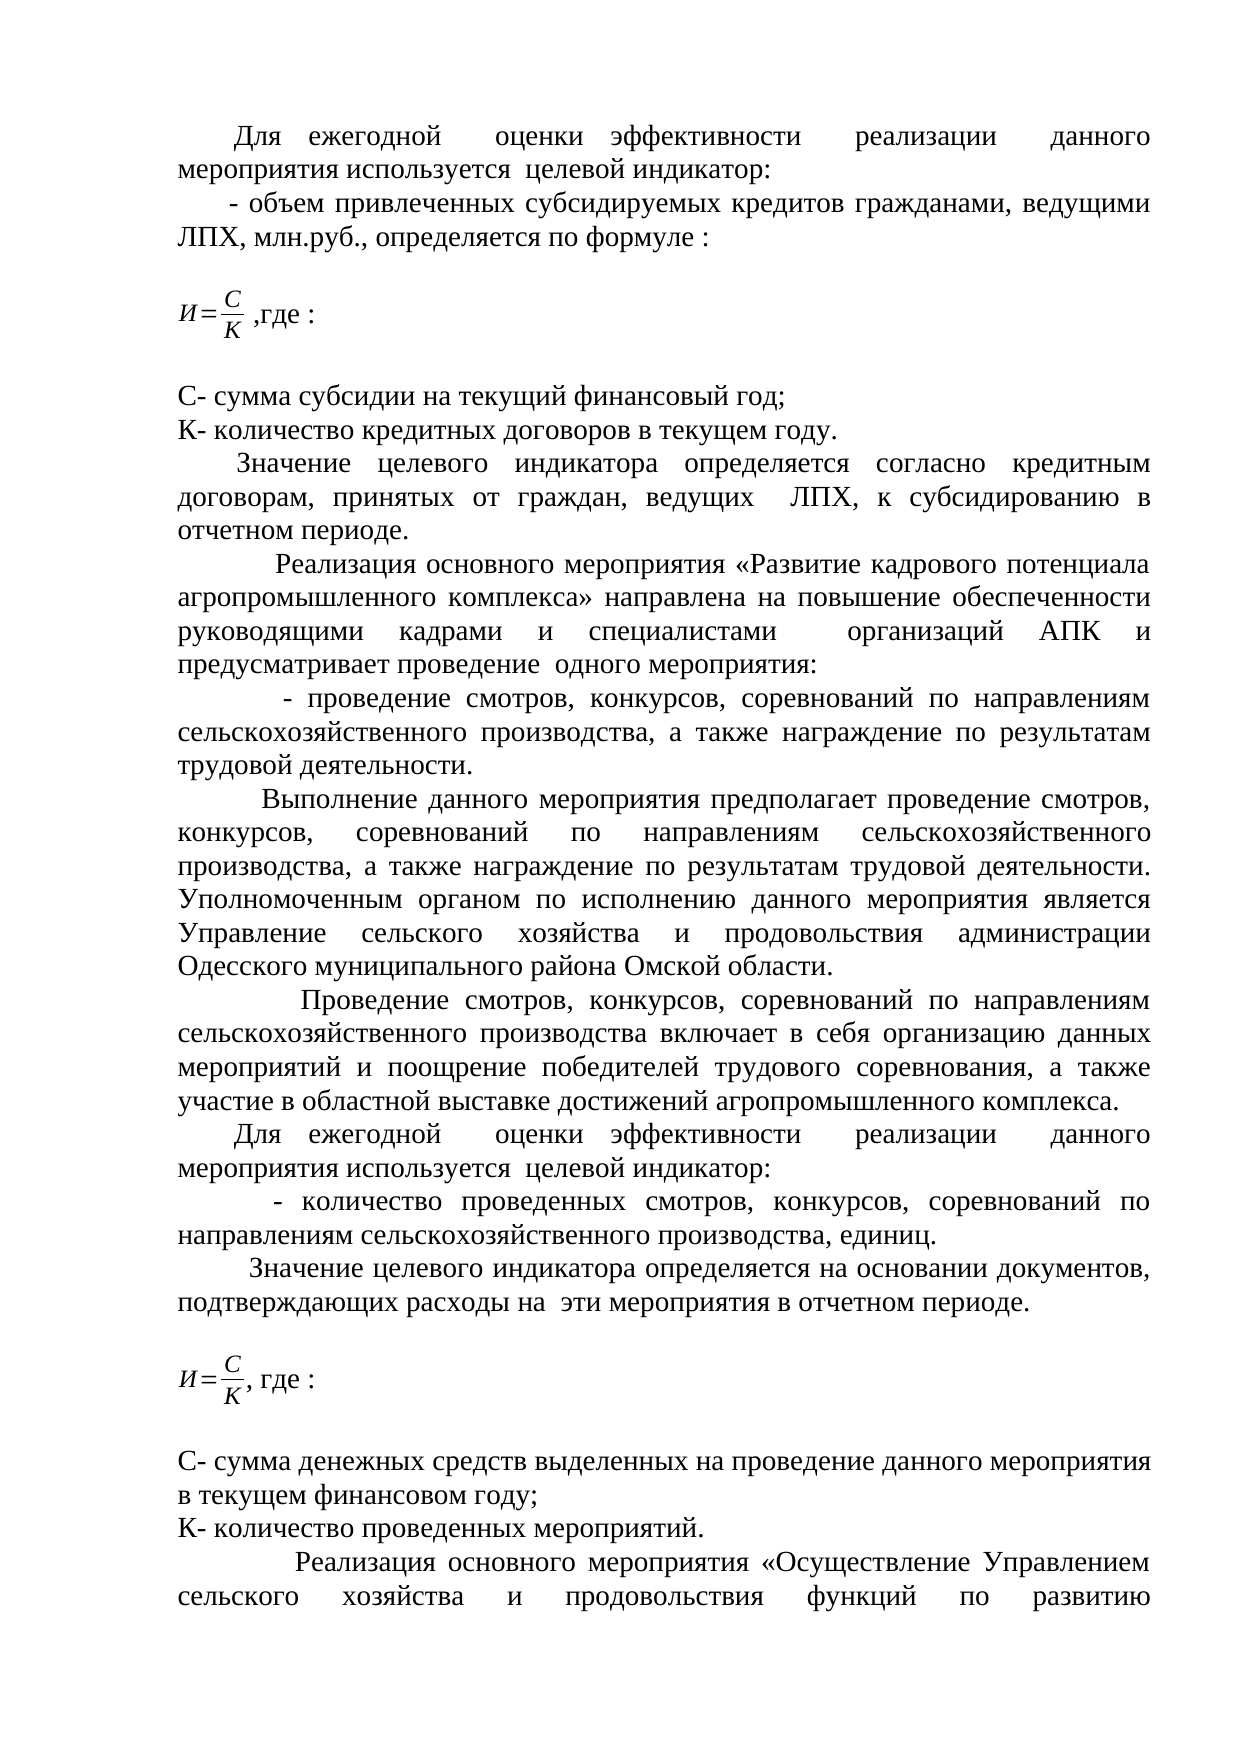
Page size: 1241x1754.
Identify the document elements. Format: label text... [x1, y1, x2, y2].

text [177, 1544, 1152, 1611]
text Значение целевого индикатора определяется согласно кредитным договорам, принятых от граждан, ведущих ЛПХ, к субсидированию в отчетном периоде. [177, 445, 1152, 546]
text Для ежегодной оценки эффективности реализации данного мероприятия используется целевой индикатор: [177, 1116, 1152, 1183]
text С- сумма субсидии на текущий финансовый год; [177, 378, 1152, 412]
text Реализация основного мероприятия «Развитие кадрового потенциала агропромышленного комплекса» направлена на повышение обеспеченности руководящими кадрами и специалистами организаций АПК и предусматривает проведение одного мероприятия: [177, 546, 1152, 680]
text К- количество проведенных мероприятий. [177, 1511, 1152, 1544]
text К- количество кредитных договоров в текущем году. [177, 412, 1152, 445]
text - проведение смотров, конкурсов, соревнований по направлениям сельскохозяйственного производства, а также награждение по результатам трудовой деятельности. [177, 680, 1152, 781]
text ,где : [177, 286, 1152, 345]
text - количество проведенных смотров, конкурсов, соревнований по направлениям сельскохозяйственного производства, единиц. [177, 1183, 1152, 1250]
text С- сумма денежных средств выделенных на проведение данного мероприятия в текущем финансовом году; [177, 1443, 1152, 1511]
text Значение целевого индикатора определяется на основании документов, подтверждающих расходы на эти мероприятия в отчетном периоде. [177, 1250, 1152, 1317]
text Проведение смотров, конкурсов, соревнований по направлениям сельскохозяйственного производства включает в себя организацию данных мероприятий и поощрение победителей трудового соревнования, а также участие в областной выставке достижений агропромышленного комплекса. [177, 982, 1152, 1116]
text Выполнение данного мероприятия предполагает проведение смотров, конкурсов, соревнований по направлениям сельскохозяйственного производства, а также награждение по результатам трудовой деятельности. Уполномоченным органом по исполнению данного мероприятия является Управление сельского хозяйства и продовольствия администрации Одесского муниципального района Омской области. [177, 781, 1152, 982]
text , где : [177, 1351, 1152, 1410]
text - объем привлеченных субсидируемых кредитов гражданами, ведущими ЛПХ, млн.руб., определяется по формуле : [177, 185, 1152, 252]
text Для ежегодной оценки эффективности реализации данного мероприятия используется целевой индикатор: [177, 118, 1152, 185]
